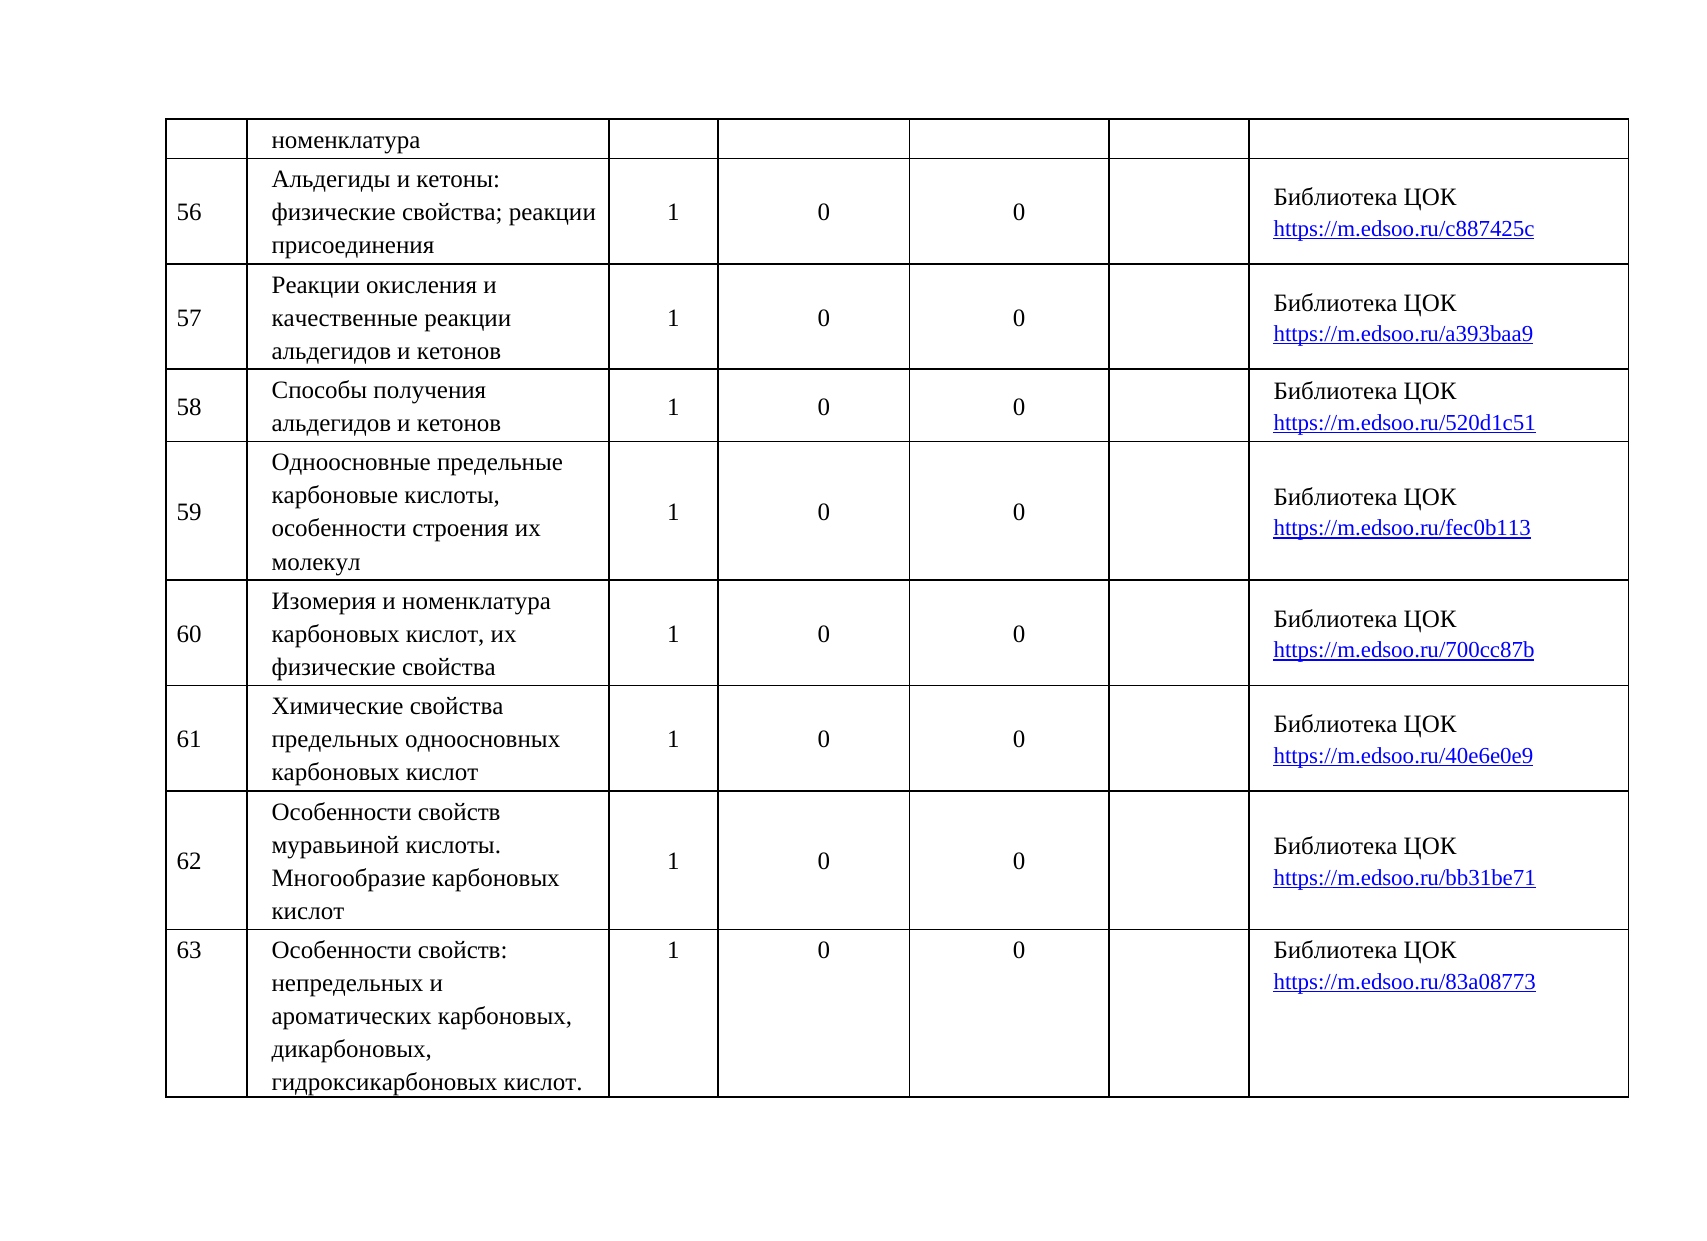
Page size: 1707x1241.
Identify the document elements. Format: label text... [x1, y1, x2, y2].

table_cell 57 [167, 265, 246, 368]
table_cell Библиотека ЦОК https://m.edsoo.ru/fec0b113 [1250, 442, 1628, 579]
table_cell 0 [910, 120, 1108, 157]
table_cell Способы получения альдегидов и кетонов [248, 370, 608, 441]
table_cell 0 [910, 442, 1108, 579]
table_cell 1 [610, 120, 717, 157]
table_cell [1110, 120, 1248, 157]
table_cell 0 [910, 930, 1108, 1096]
table_cell [1110, 792, 1248, 928]
table_cell Одноосновные предельные карбоновые кислоты, особенности строения их молекул [248, 442, 608, 579]
table_cell 1 [610, 792, 717, 928]
table_cell 55 [167, 120, 246, 157]
table_cell [1110, 581, 1248, 684]
table_cell [1110, 930, 1248, 1096]
table_cell 56 [167, 159, 246, 263]
table_cell 0 [719, 442, 909, 579]
table_cell Библиотека ЦОК https://m.edsoo.ru/700cc87b [1250, 581, 1628, 684]
table_cell 1 [610, 265, 717, 368]
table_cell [1250, 120, 1628, 157]
table_cell [1110, 159, 1248, 263]
table_cell 0 [719, 930, 909, 1096]
table_cell 0 [910, 265, 1108, 368]
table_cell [1250, 930, 1628, 1096]
table_cell 0 [719, 265, 909, 368]
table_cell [248, 930, 608, 1096]
table_cell 1 [610, 159, 717, 263]
table_cell Библиотека ЦОК https://m.edsoo.ru/40e6e0e9 [1250, 686, 1628, 790]
table_cell Химические свойства предельных одноосновных карбоновых кислот [248, 686, 608, 790]
table_cell Альдегиды и кетоны: физические свойства; реакции присоединения [248, 159, 608, 263]
table_cell [1110, 686, 1248, 790]
table_cell [1110, 442, 1248, 579]
table_cell [1110, 265, 1248, 368]
table_cell 1 [610, 686, 717, 790]
table_cell 1 [610, 581, 717, 684]
table_cell 1 [610, 442, 717, 579]
table_cell 0 [910, 581, 1108, 684]
table_cell 0 [719, 159, 909, 263]
table_cell 63 [167, 930, 246, 1096]
table_cell Библиотека ЦОК https://m.edsoo.ru/c887425c [1250, 159, 1628, 263]
table_cell 1 [610, 370, 717, 441]
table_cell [248, 120, 608, 157]
table_cell Библиотека ЦОК https://m.edsoo.ru/bb31be71 [1250, 792, 1628, 928]
table_cell 0 [910, 792, 1108, 928]
table_cell 0 [910, 686, 1108, 790]
table_cell 61 [167, 686, 246, 790]
table_cell 59 [167, 442, 246, 579]
table_cell 0 [719, 581, 909, 684]
table_cell 1 [610, 930, 717, 1096]
table_cell 58 [167, 370, 246, 441]
table_cell Реакции окисления и качественные реакции альдегидов и кетонов [248, 265, 608, 368]
table_cell 0 [719, 792, 909, 928]
table_cell 0 [719, 370, 909, 441]
table_cell Особенности свойств муравьиной кислоты. Многообразие карбоновых кислот [248, 792, 608, 928]
table_cell 0 [719, 686, 909, 790]
table_cell Изомерия и номенклатура карбоновых кислот, их физические свойства [248, 581, 608, 684]
table_cell 60 [167, 581, 246, 684]
table_cell 0 [910, 159, 1108, 263]
table_cell 0 [719, 120, 909, 157]
table_cell 0 [910, 370, 1108, 441]
table_cell Библиотека ЦОК https://m.edsoo.ru/520d1c51 [1250, 370, 1628, 441]
table_cell 62 [167, 792, 246, 928]
table_cell Библиотека ЦОК https://m.edsoo.ru/a393baa9 [1250, 265, 1628, 368]
table_cell [1110, 370, 1248, 441]
